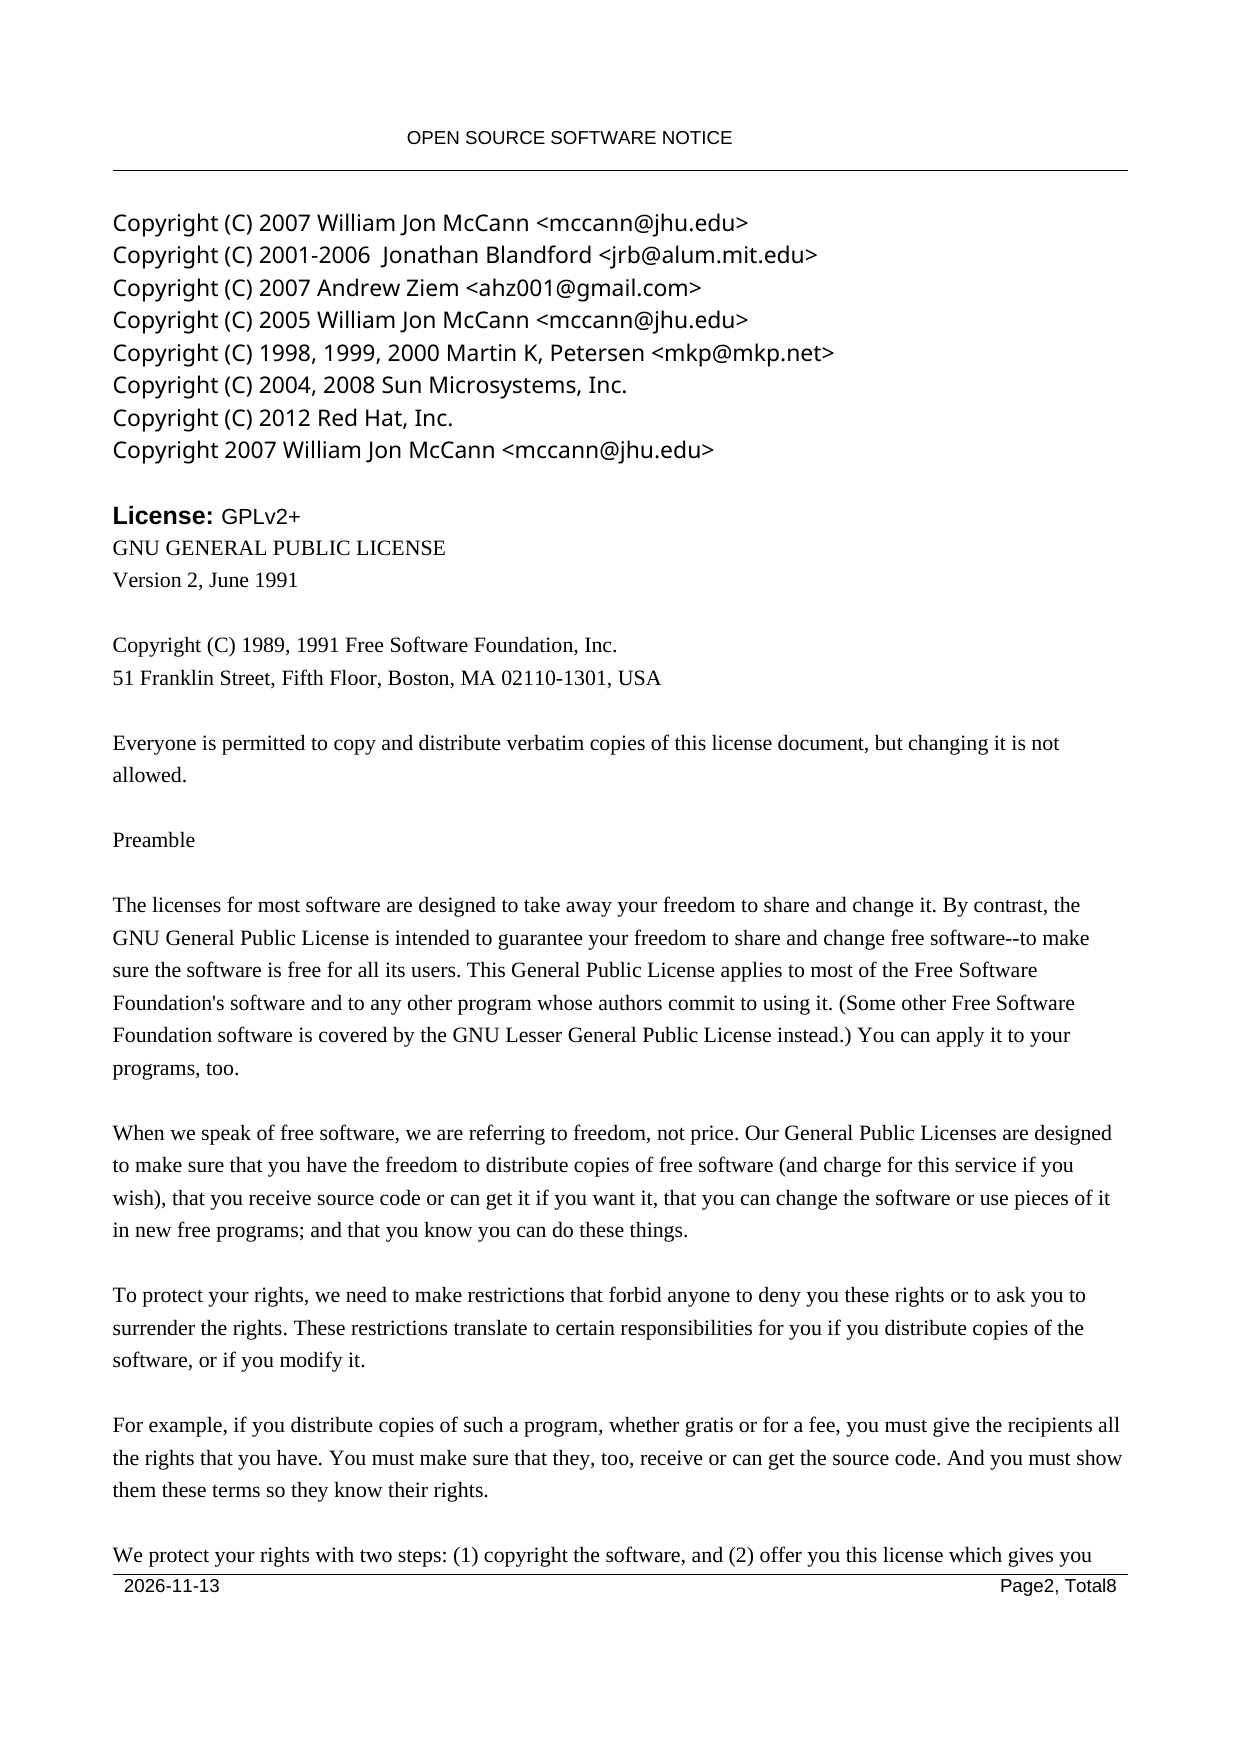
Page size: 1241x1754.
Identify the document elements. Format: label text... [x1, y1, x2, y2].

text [112, 531, 1128, 1571]
text License: GPLv2+ [112, 499, 1128, 531]
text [112, 206, 1128, 499]
